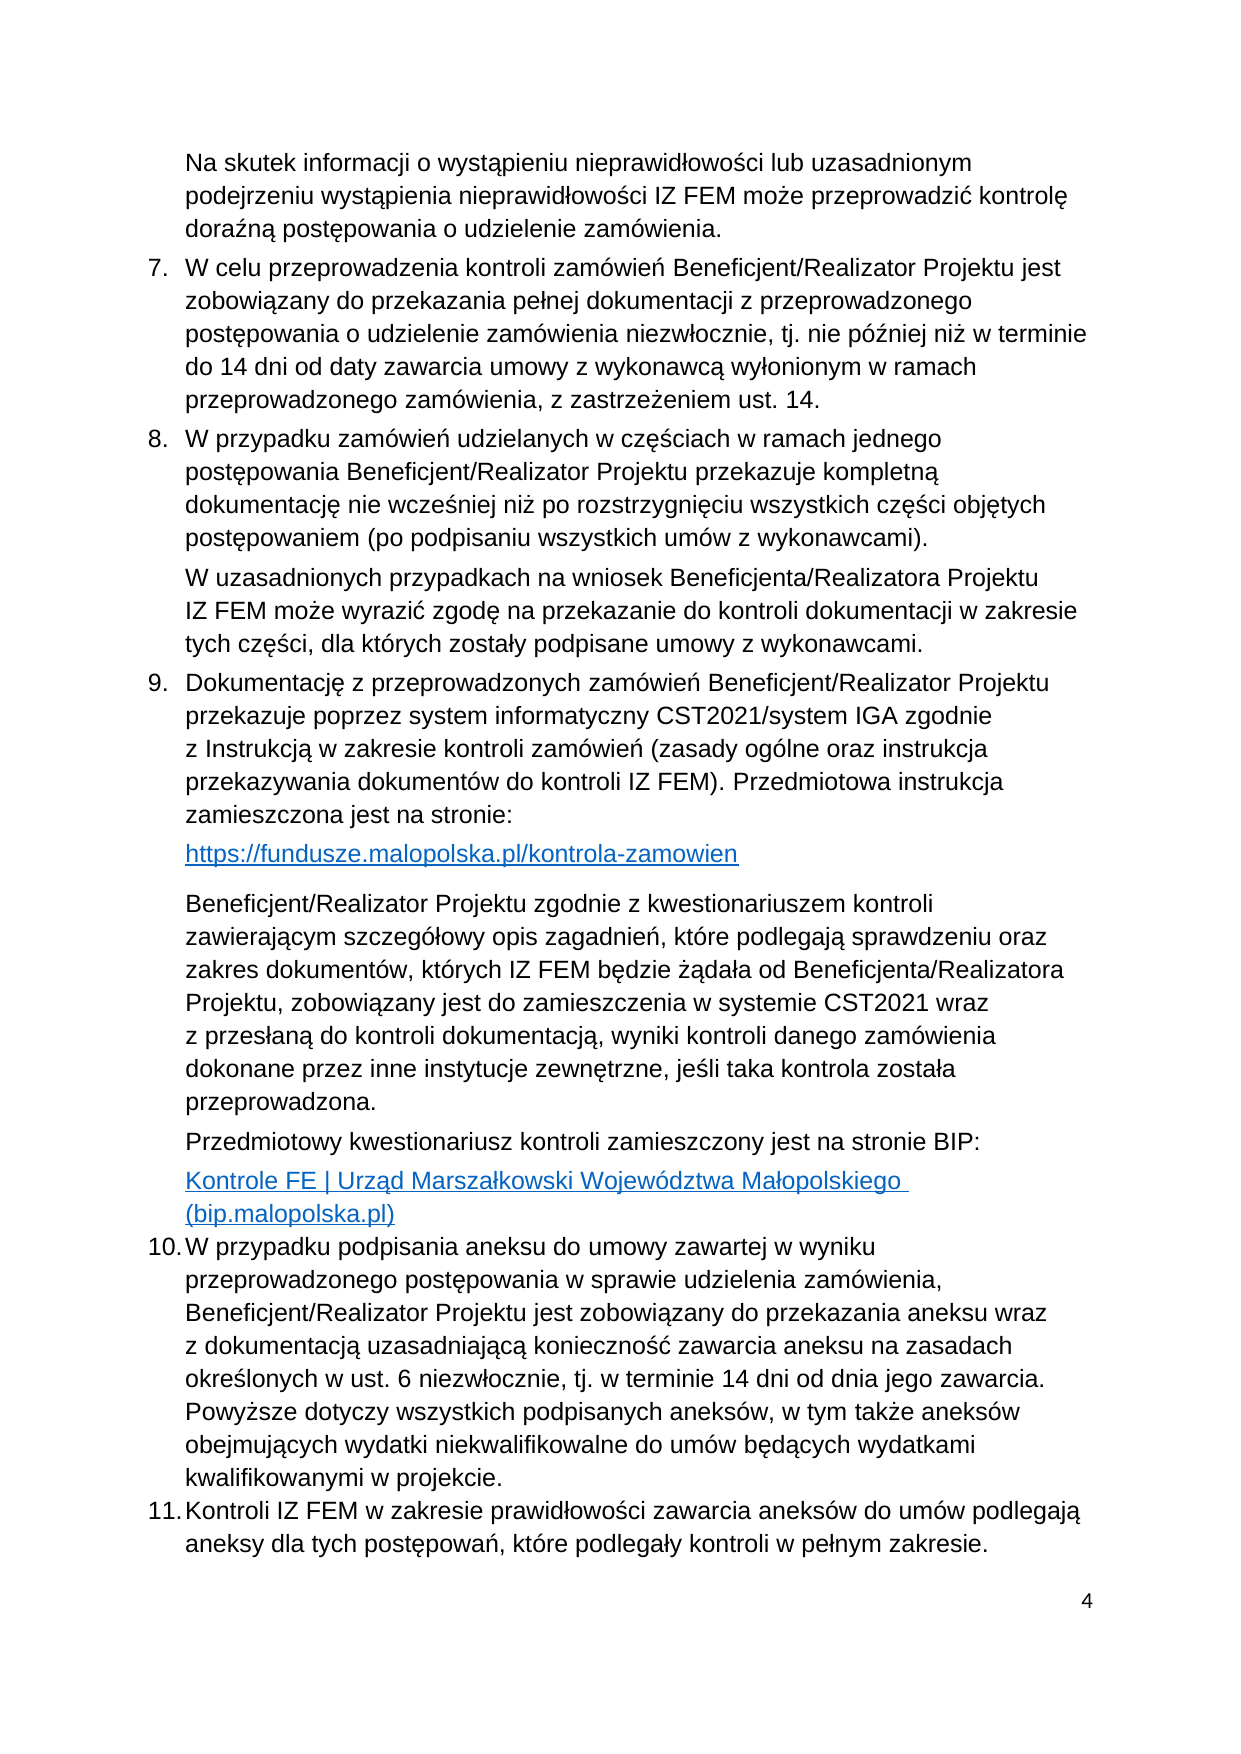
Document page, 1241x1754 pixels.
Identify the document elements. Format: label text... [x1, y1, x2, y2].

list W przypadku podpisania aneksu do umowy zawartej w wyniku przeprowadzonego postępowania w sprawie udzielenia zamówienia, Beneficjent/Realizator Projektu jest zobowiązany do przekazania aneksu wraz z dokumentacją uzasadniającą konieczność zawarcia aneksu na zasadach określonych w ust. 6 niezwłocznie, tj. w terminie 14 dni od dnia jego zawarcia. Powyższe dotyczy wszystkich podpisanych aneksów, w tym także aneksów obejmujących wydatki niekwalifikowalne do umów będących wydatkami kwalifikowanymi w projekcie. [148, 1232, 1092, 1492]
text Beneficjent/Realizator Projektu zgodnie z kwestionariuszem kontroli zawierającym szczegółowy opis zagadnień, które podlegają sprawdzeniu oraz zakres dokumentów, których IZ FEM będzie żądała od Beneficjenta/Realizatora Projektu, zobowiązany jest do zamieszczenia w systemie CST2021 wraz z przesłaną do kontroli dokumentacją, wyniki kontroli danego zamówienia dokonane przez inne instytucje zewnętrzne, jeśli taka kontrola została przeprowadzona. [185, 889, 1092, 1116]
text W uzasadnionych przypadkach na wniosek Beneficjenta/Realizatora Projektu IZ FEM może wyrazić zgodę na przekazanie do kontroli dokumentacji w zakresie tych części, dla których zostały podpisane umowy z wykonawcami. [185, 563, 1092, 657]
list https://fundusze.malopolska.pl/kontrola-zamowien [185, 839, 1092, 868]
text Przedmiotowy kwestionariusz kontroli zamieszczony jest na stronie BIP: [185, 1126, 1092, 1155]
list Kontroli IZ FEM w zakresie prawidłowości zawarcia aneksów do umów podlegają aneksy dla tych postępowań, które podlegały kontroli w pełnym zakresie. [148, 1496, 1092, 1558]
list W przypadku zamówień udzielanych w częściach w ramach jednego postępowania Beneficjent/Realizator Projektu przekazuje kompletną dokumentację nie wcześniej niż po rozstrzygnięciu wszystkich części objętych postępowaniem (po podpisaniu wszystkich umów z wykonawcami). [148, 424, 1092, 552]
text Na skutek informacji o wystąpieniu nieprawidłowości lub uzasadnionym podejrzeniu wystąpienia nieprawidłowości IZ FEM może przeprowadzić kontrolę doraźną postępowania o udzielenie zamówienia. [185, 148, 1092, 242]
list W celu przeprowadzenia kontroli zamówień Beneficjent/Realizator Projektu jest zobowiązany do przekazania pełnej dokumentacji z przeprowadzonego postępowania o udzielenie zamówienia niezwłocznie, tj. nie później niż w terminie do 14 dni od daty zawarcia umowy z wykonawcą wyłonionym w ramach przeprowadzonego zamówienia, z zastrzeżeniem ust. 14. [148, 253, 1092, 414]
list Dokumentację z przeprowadzonych zamówień Beneficjent/Realizator Projektu przekazuje poprzez system informatyczny CST2021/system IGA zgodnie z Instrukcją w zakresie kontroli zamówień (zasady ogólne oraz instrukcja przekazywania dokumentów do kontroli IZ FEM). Przedmiotowa instrukcja zamieszczona jest na stronie: [148, 668, 1092, 829]
text Kontrole FE | Urząd Marszałkowski Województwa Małopolskiego (bip.malopolska.pl) [185, 1166, 1092, 1227]
